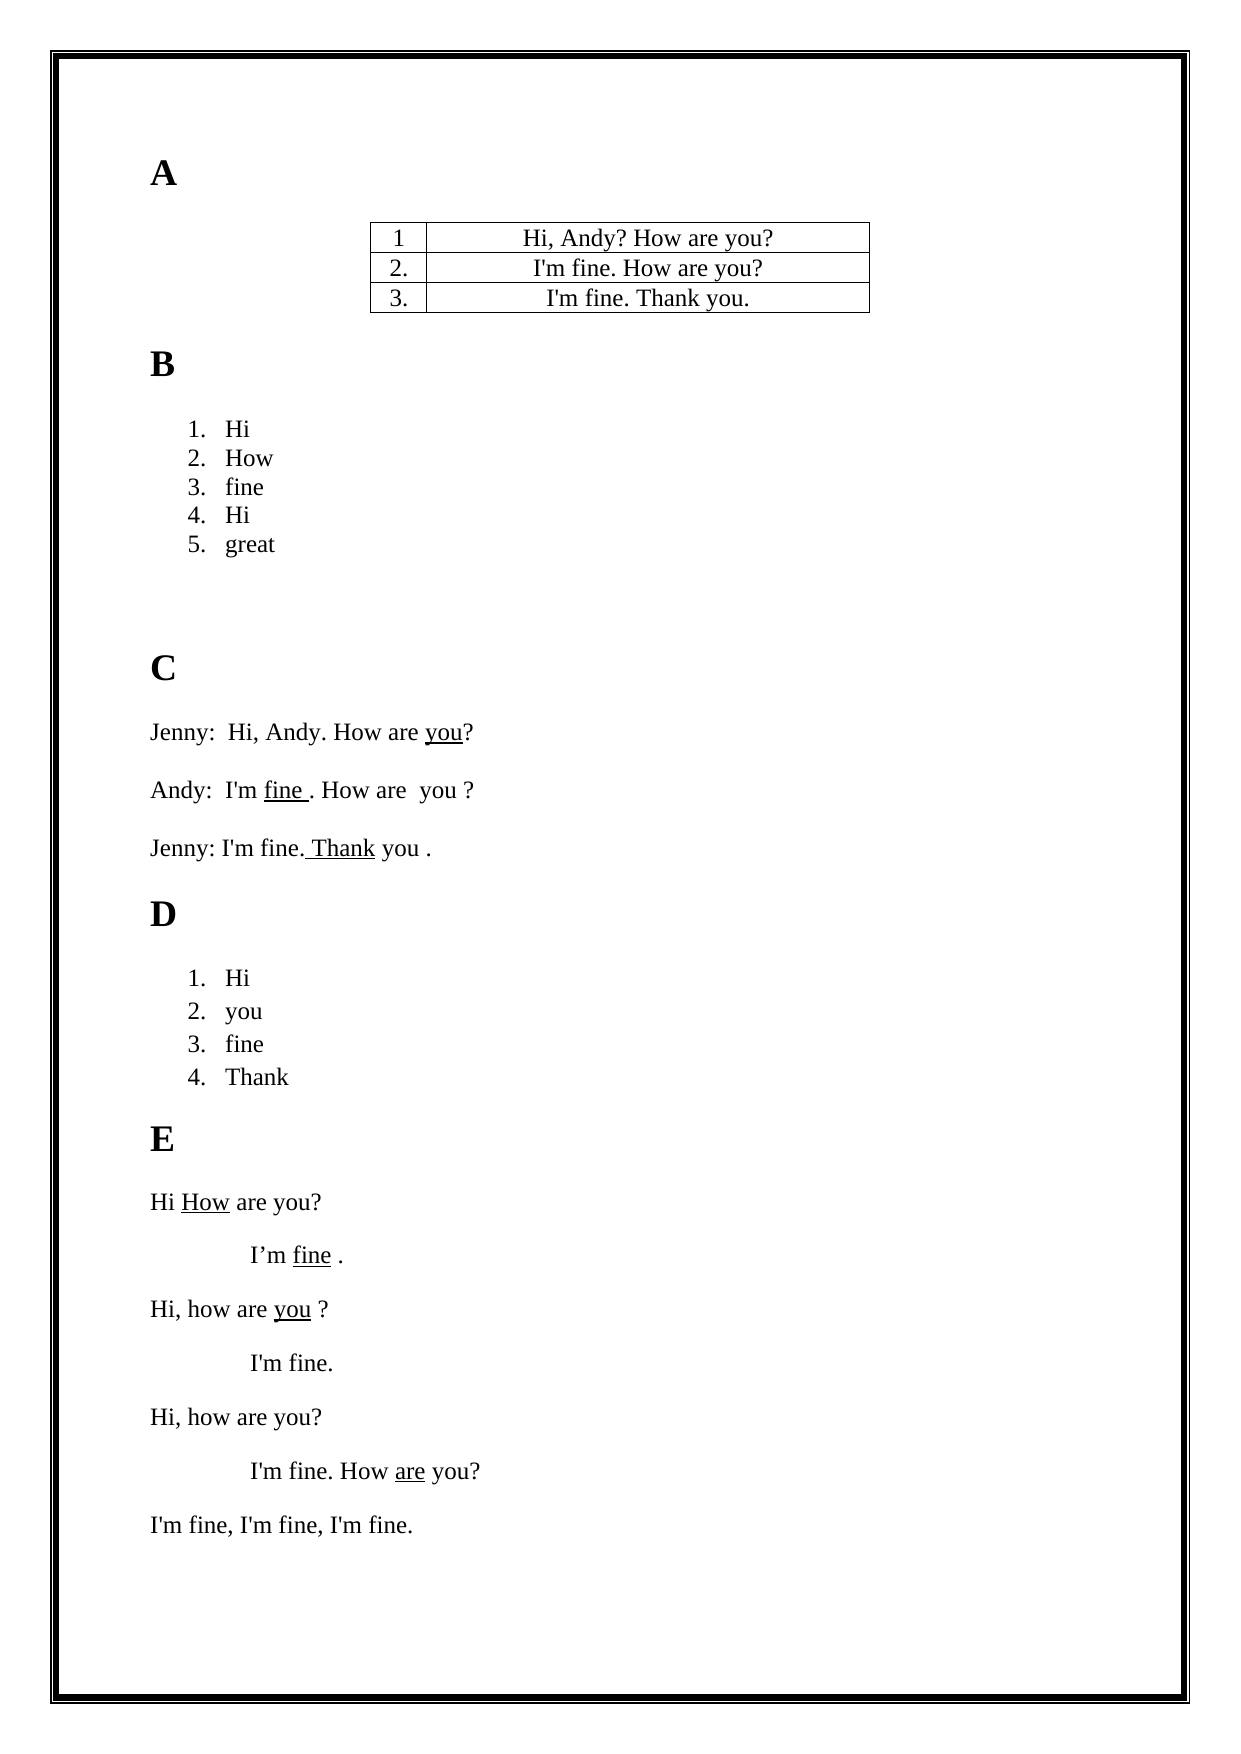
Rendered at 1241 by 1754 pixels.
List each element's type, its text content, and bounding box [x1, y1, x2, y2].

table_cell 2. [371, 253, 426, 282]
list Thank [187, 1062, 1090, 1091]
text Hi, how are you? [150, 1402, 1090, 1431]
list fine [187, 1029, 1090, 1058]
list you [187, 996, 1090, 1025]
text C [150, 645, 1090, 688]
text I'm fine. [150, 1348, 1090, 1377]
text Andy: I'm fine . How are you ? [150, 775, 1090, 804]
text Jenny: Hi, Andy. How are you? [150, 717, 1090, 746]
table_cell I'm fine. Thank you. [427, 283, 869, 312]
table_header Hi, Andy? How are you? [427, 223, 869, 252]
table_cell I'm fine. How are you? [427, 253, 869, 282]
text Hi, how are you ? [150, 1294, 1090, 1323]
text A [150, 150, 1090, 193]
text I’m fine . [150, 1241, 1090, 1269]
text B [150, 342, 1090, 385]
text Jenny: I'm fine. Thank you . [150, 833, 1090, 862]
list How [187, 443, 1090, 472]
list Hi [187, 414, 1090, 443]
table_header 1 [371, 223, 426, 252]
text D [150, 891, 1090, 934]
text E [150, 1116, 1090, 1159]
list Hi [187, 500, 1090, 529]
table_cell 3. [371, 283, 426, 312]
text I'm fine, I'm fine, I'm fine. [150, 1510, 1090, 1538]
text I'm fine. How are you? [150, 1456, 1090, 1485]
list Hi [187, 963, 1090, 992]
list fine [187, 472, 1090, 500]
text Hi How are you? [150, 1187, 1090, 1215]
list great [187, 529, 1090, 558]
